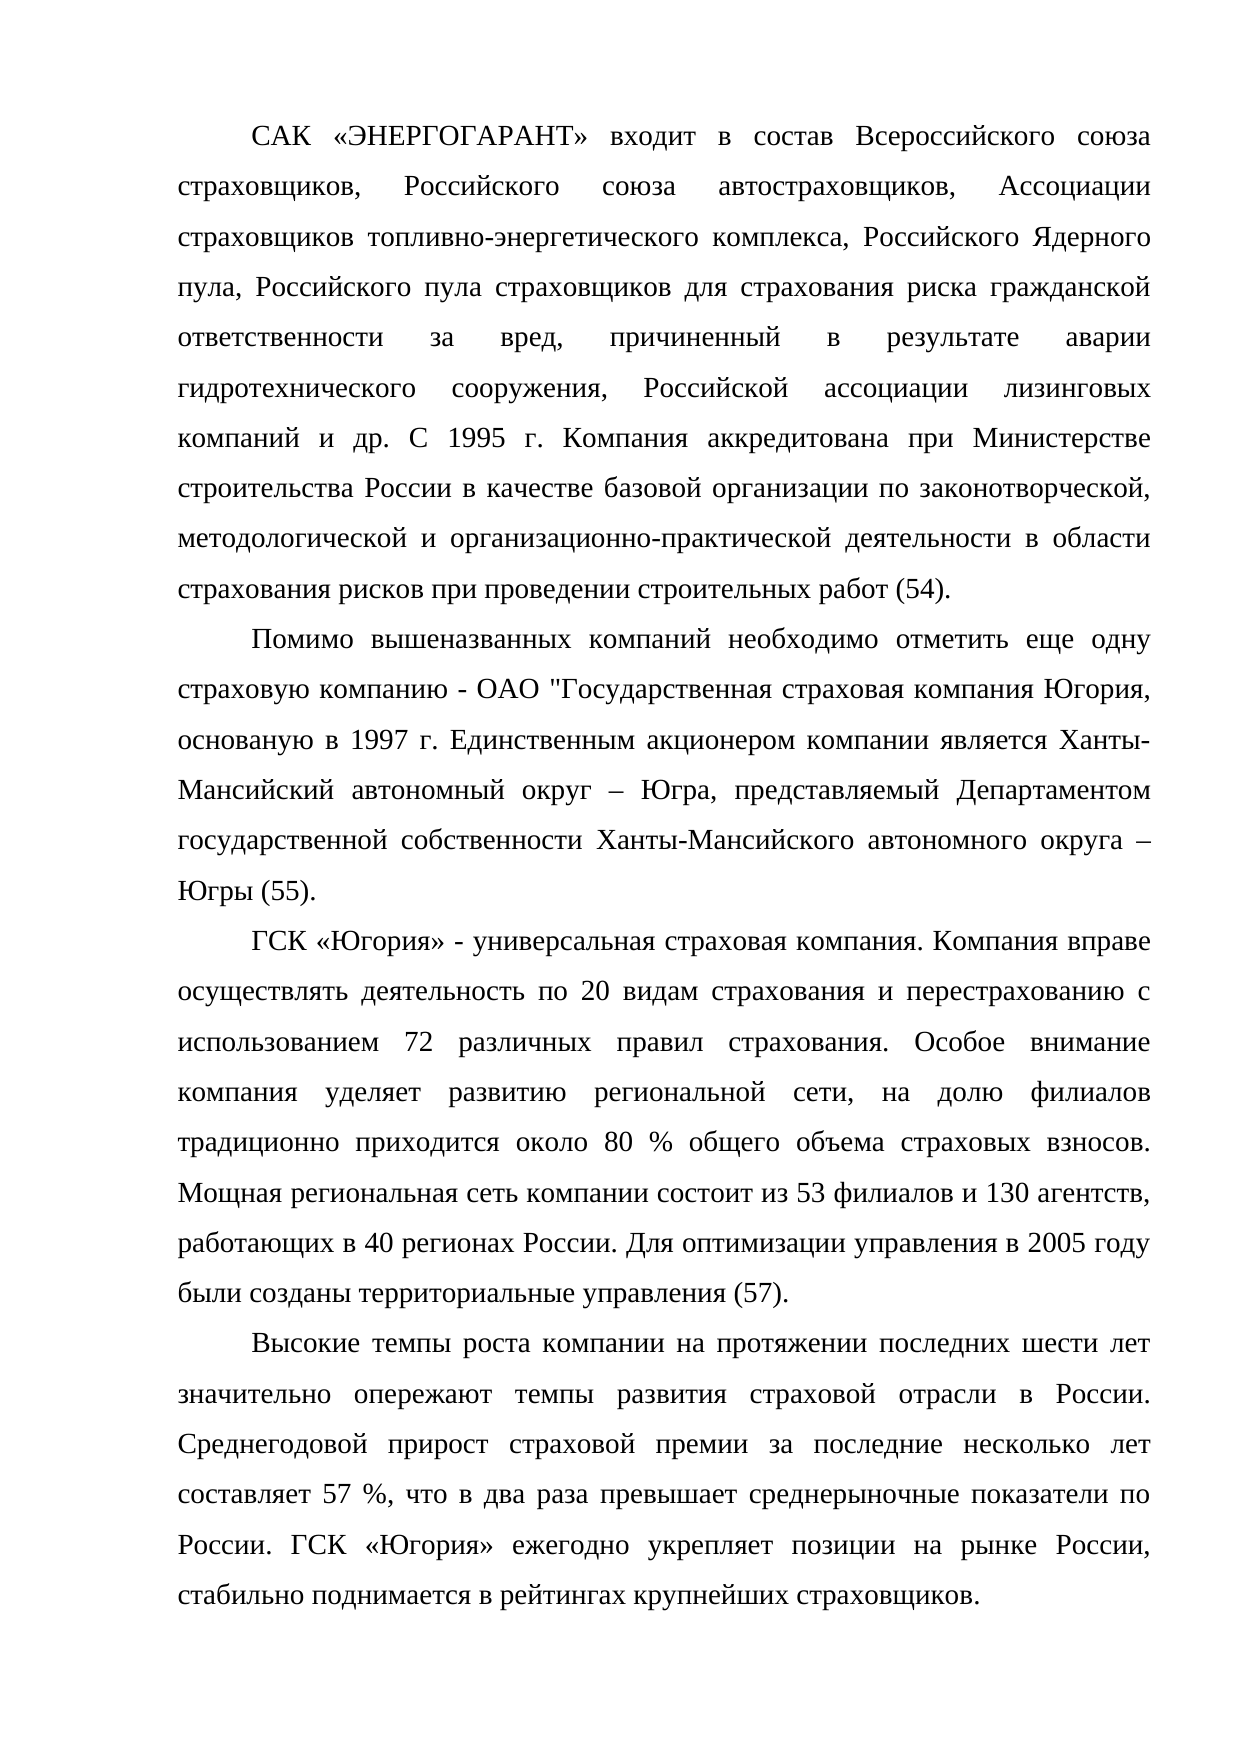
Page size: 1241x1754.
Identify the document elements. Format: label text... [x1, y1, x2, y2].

text Высокие темпы роста компании на протяжении последних шести лет значительно опережают темпы развития страховой отрасли в России. Среднегодовой прирост страховой премии за последние несколько лет составляет 57 %, что в два раза превышает среднерыночные показатели по России. ГСК «Югория» ежегодно укрепляет позиции на рынке России, стабильно поднимается в рейтингах крупнейших страховщиков. [177, 1326, 1152, 1611]
text Помимо вышеназванных компаний необходимо отметить еще одну страховую компанию - ОАО "Государственная страховая компания Югория, основаную в . Единственным акционером компании является Ханты-Мансийский автономный округ – Югра, представляемый Департаментом государственной собственности Ханты-Мансийского автономного округа – Югры (55). [177, 621, 1152, 906]
text ГСК «Югория» - универсальная страховая компания. Компания вправе осуществлять деятельность по 20 видам страхования и перестрахованию с использованием 72 различных правил страхования. Особое внимание компания уделяет развитию региональной сети, на долю филиалов традиционно приходится около 80 % общего объема страховых взносов. Мощная региональная сеть компании состоит из 53 филиалов и 130 агентств, работающих в 40 регионах России. Для оптимизации управления в 2005 году были созданы территориальные управления (57). [177, 923, 1152, 1309]
text САК «ЭНЕРГОГАРАНТ» входит в состав Всероссийского союза страховщиков, Российского союза автостраховщиков, Ассоциации страховщиков топливно-энергетического комплекса, Российского Ядерного пула, Российского пула страховщиков для страхования риска гражданской ответственности за вред, причиненный в результате аварии гидротехнического сооружения, Российской ассоциации лизинговых компаний и др. С . Компания аккредитована при Министерстве строительства России в качестве базовой организации по законотворческой, методологической и организационно-практической деятельности в области страхования рисков при проведении строительных работ (54). [177, 118, 1152, 604]
